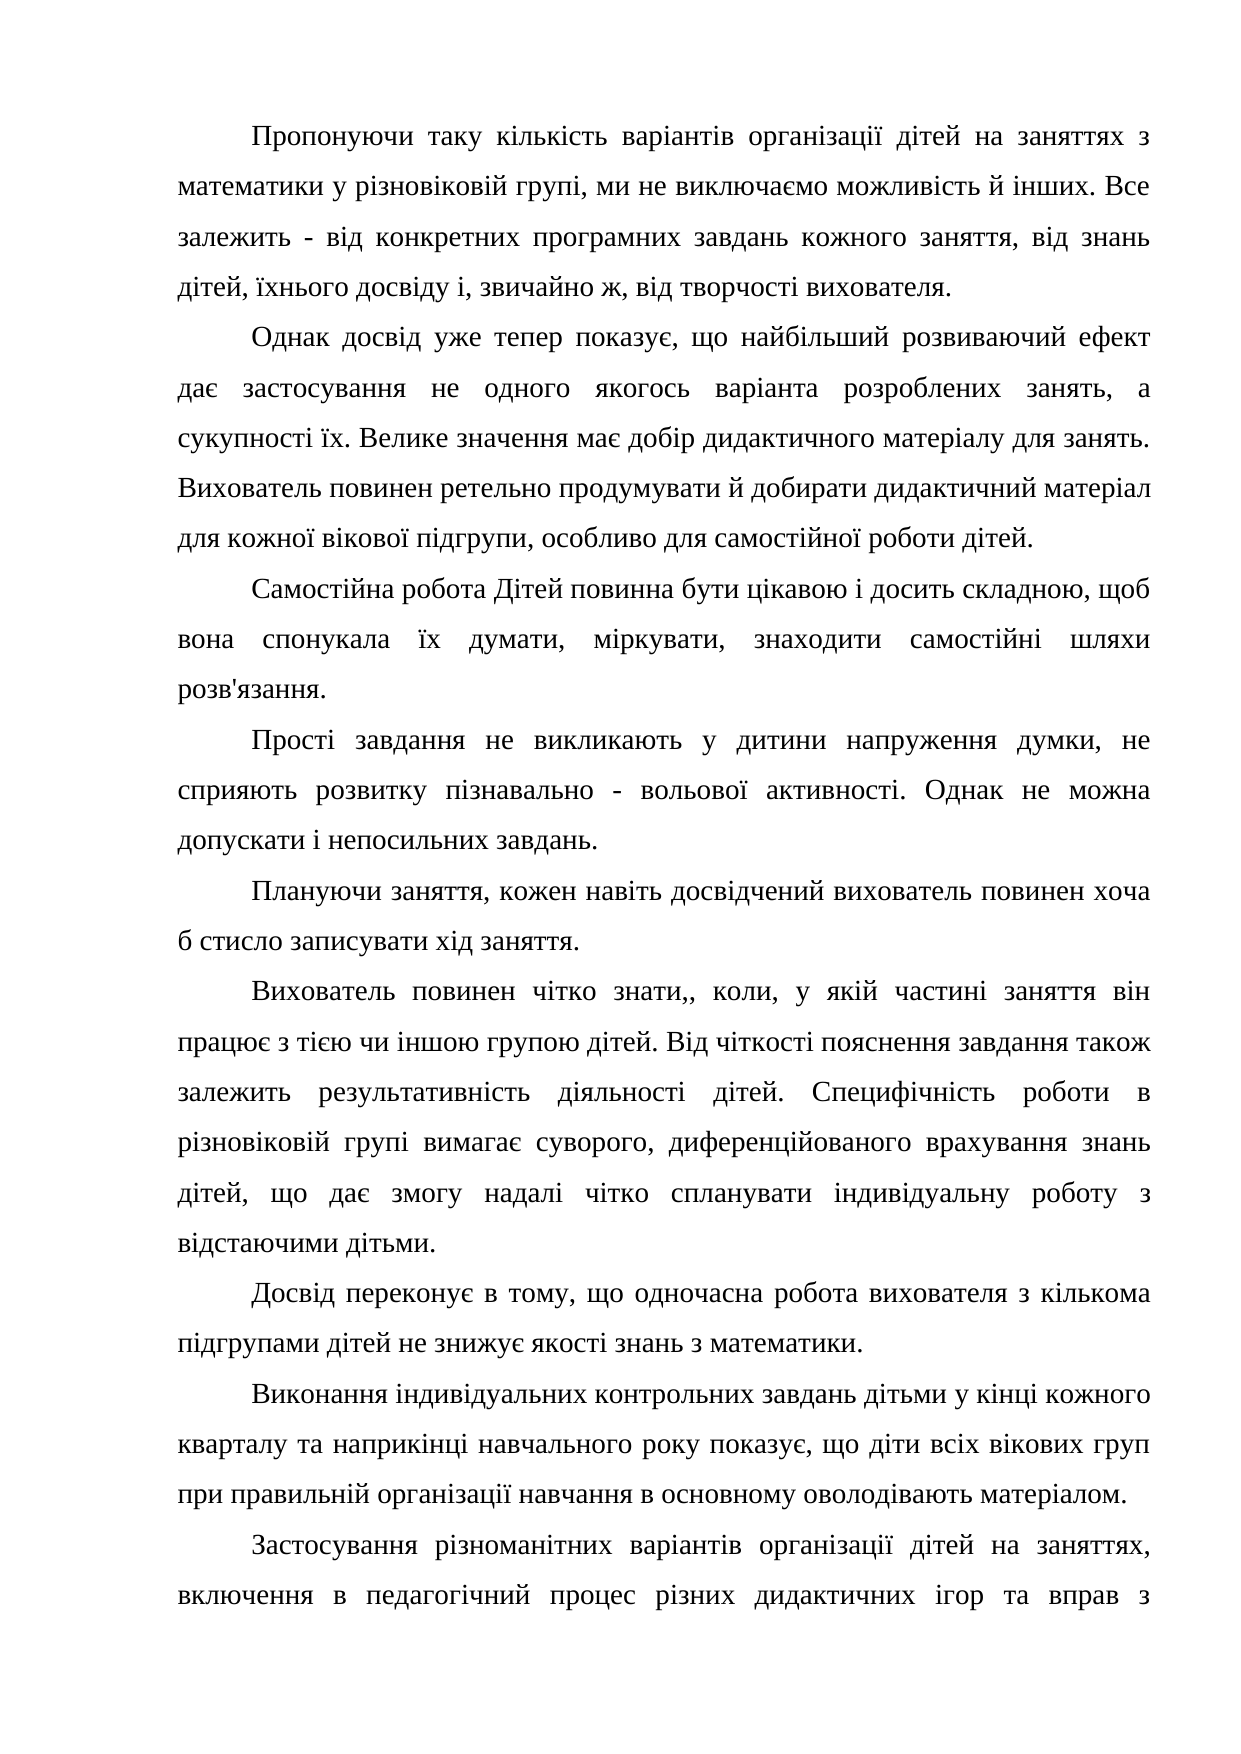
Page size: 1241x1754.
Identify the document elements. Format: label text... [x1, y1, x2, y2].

text Однак досвід уже тепер показує, що найбільший розвиваючий ефект дає застосування не одного якогось варіанта розроблених занять, а сукупності їх. Велике значення має добір дидактичного матеріалу для занять. Вихователь повинен ретельно продумувати й добирати дидактичний матеріал для кожної вікової підгрупи, особливо для самостійної роботи дітей. [177, 319, 1152, 554]
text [177, 1527, 1152, 1611]
text Прості завдання не викликають у дитини напруження думки, не сприяють розвитку пізнавально - вольової активності. Однак не можна допускати і непосильних завдань. [177, 722, 1152, 856]
text Вихователь повинен чітко знати,, коли, у якій частині заняття він працює з тією чи іншою групою дітей. Від чіткості пояснення завдання також залежить результативність діяльності дітей. Специфічність роботи в різновіковій групі вимагає суворого, диференційованого врахування знань дітей, що дає змогу надалі чітко спланувати індивідуальну роботу з відстаючими дітьми. [177, 973, 1152, 1258]
text Пропонуючи таку кількість варіантів організації дітей на заняттях з математики у різновіковій групі, ми не виключаємо можливість й інших. Все залежить - від конкретних програмних завдань кожного заняття, від знань дітей, їхнього досвіду і, звичайно ж, від творчості вихователя. [177, 118, 1152, 303]
text Плануючи заняття, кожен навіть досвідчений вихователь повинен хоча б стисло записувати хід заняття. [177, 873, 1152, 957]
text Виконання індивідуальних контрольних завдань дітьми у кінці кожного кварталу та наприкінці навчального року показує, що діти всіх вікових груп при правильній організації навчання в основному оволодівають матеріалом. [177, 1376, 1152, 1510]
text Самостійна робота Дітей повинна бути цікавою і досить складною, щоб вона спонукала їх думати, міркувати, знаходити самостійні шляхи розв'язання. [177, 571, 1152, 705]
text Досвід переконує в тому, що одночасна робота вихователя з кількома підгрупами дітей не знижує якості знань з математики. [177, 1275, 1152, 1359]
